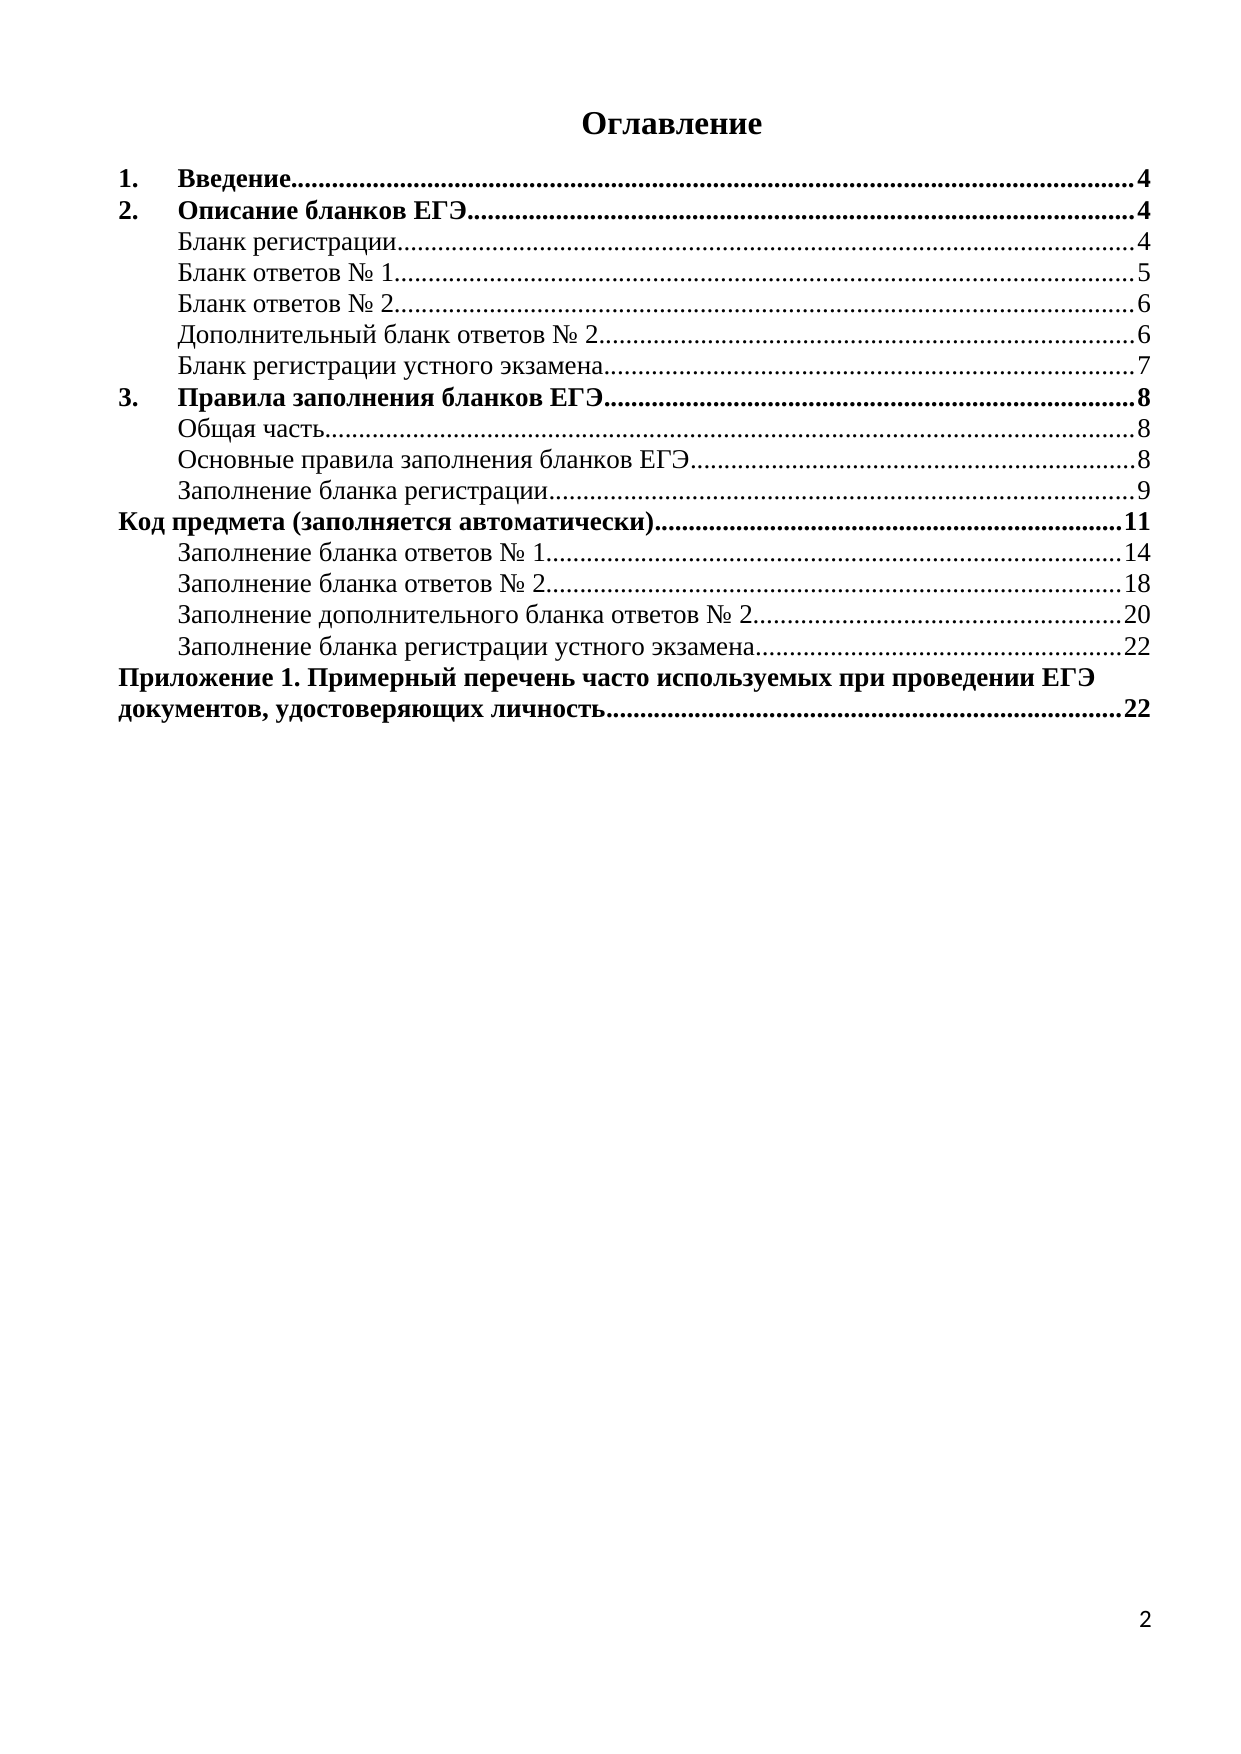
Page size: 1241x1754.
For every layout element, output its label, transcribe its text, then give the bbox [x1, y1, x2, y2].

text Заполнение дополнительного бланка ответов № 2 20 [177, 599, 1152, 630]
text Основные правила заполнения бланков ЕГЭ 8 [177, 443, 1152, 474]
text 1. Введение 4 [118, 163, 1152, 194]
text Заполнение бланка регистрации 9 [177, 474, 1152, 505]
text Общая часть 8 [177, 412, 1152, 443]
text Заполнение бланка ответов № 1 14 [177, 536, 1152, 567]
text Бланк регистрации 4 [177, 225, 1152, 256]
text 2. Описание бланков ЕГЭ 4 [118, 194, 1152, 225]
text Бланк регистрации устного экзамена 7 [177, 349, 1152, 381]
text Приложение 1. Примерный перечень часто используемых при проведении ЕГЭ документов, удостоверяющих личность 22 [118, 661, 1152, 723]
text Код предмета (заполняется автоматически) 11 [118, 505, 1152, 536]
text Заполнение бланка ответов № 2 18 [177, 567, 1152, 599]
text Дополнительный бланк ответов № 2 6 [177, 318, 1152, 349]
text 3. Правила заполнения бланков ЕГЭ 8 [118, 381, 1152, 412]
text Бланк ответов № 2 6 [177, 287, 1152, 318]
text Бланк ответов № 1 5 [177, 256, 1152, 287]
text Оглавление [118, 103, 1152, 142]
text Заполнение бланка регистрации устного экзамена 22 [177, 630, 1152, 661]
